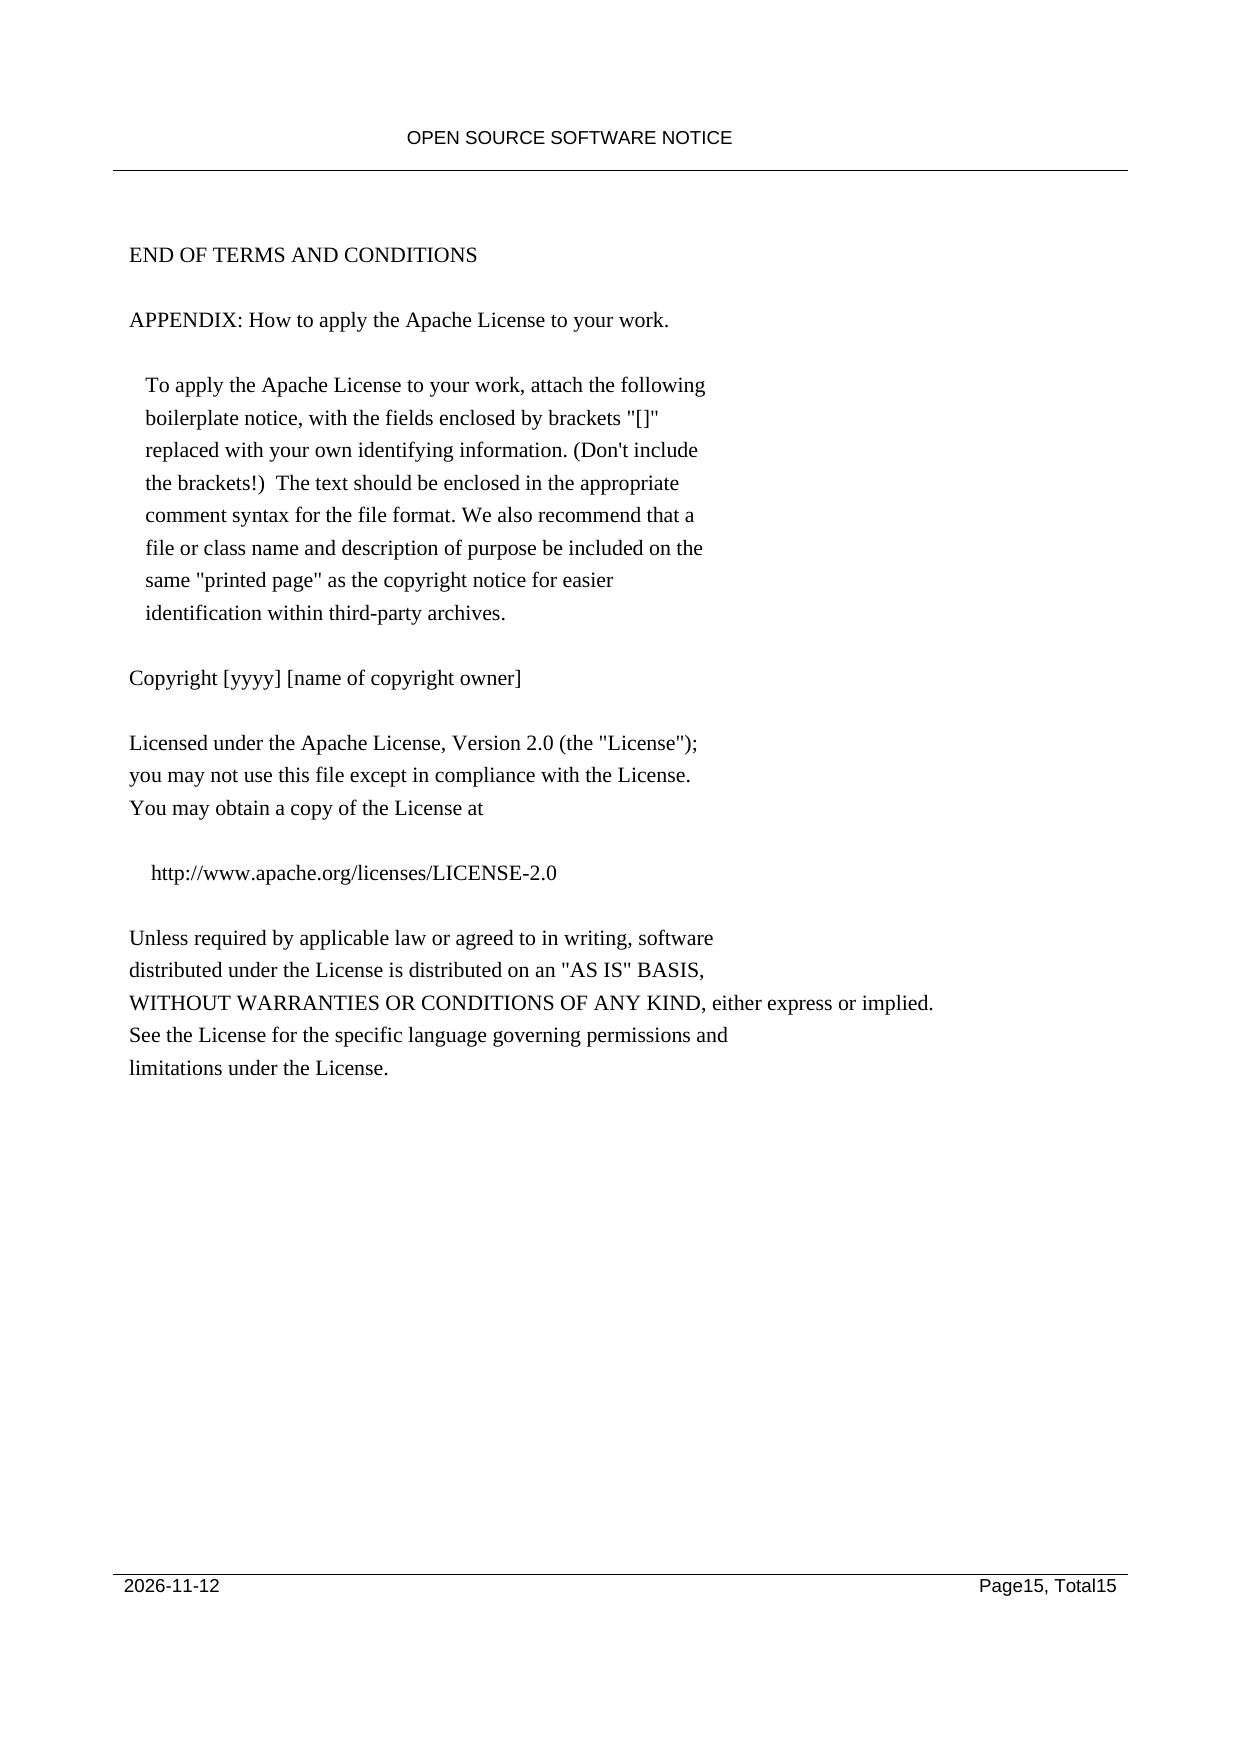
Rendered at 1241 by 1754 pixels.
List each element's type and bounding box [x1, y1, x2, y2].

text [112, 206, 1128, 1084]
